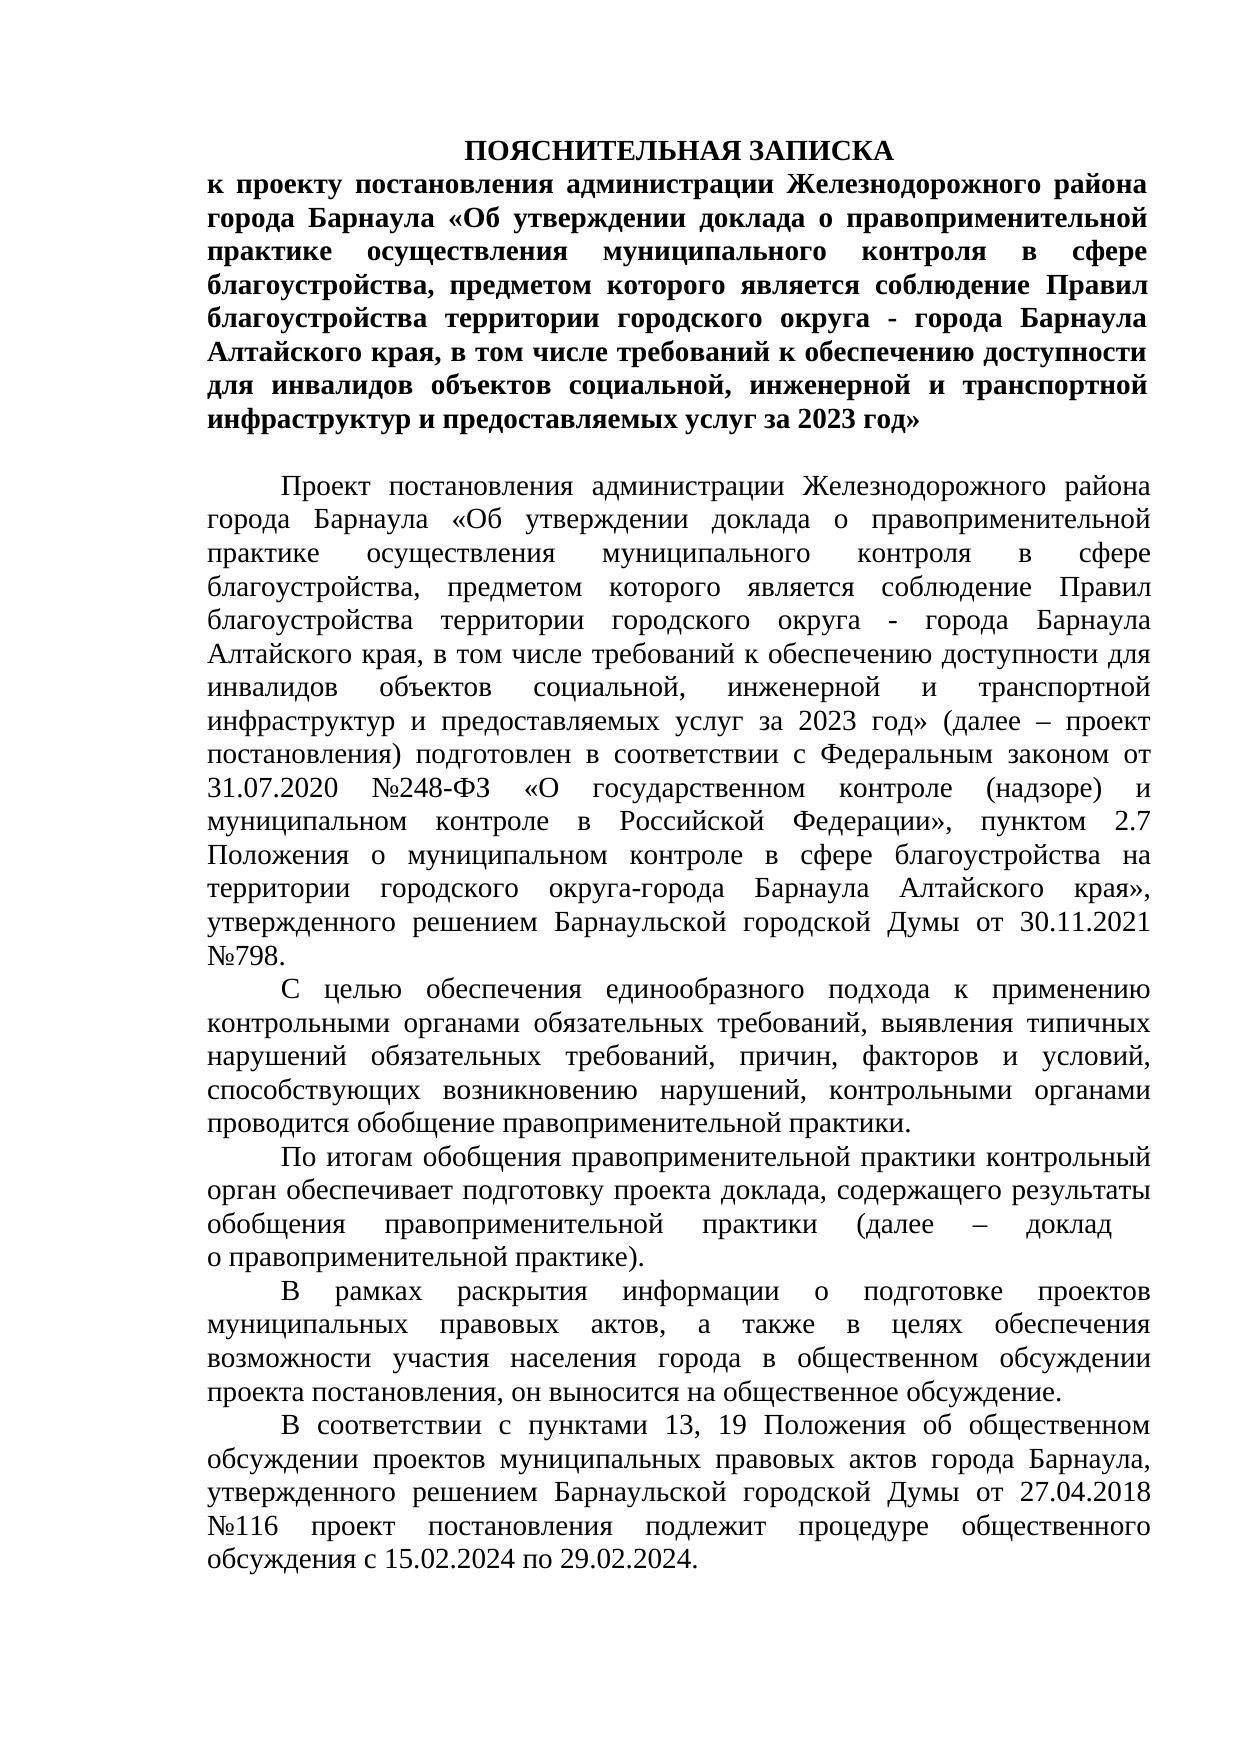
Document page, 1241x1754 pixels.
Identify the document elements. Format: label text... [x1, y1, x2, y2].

text В рамках раскрытия информации о подготовке проектов муниципальных правовых актов, а также в целях обеспечения возможности участия населения города в общественном обсуждении проекта постановления, он выносится на общественное обсуждение. [207, 1273, 1152, 1407]
text В соответствии с пунктами 13, 19 Положения об общественном обсуждении проектов муниципальных правовых актов города Барнаула, утвержденного решением Барнаульской городской Думы от 27.04.2018 №116 проект постановления подлежит процедуре общественного обсуждения с 15.02.2024 по 29.02.2024. [207, 1407, 1152, 1575]
text С целью обеспечения единообразного подхода к применению контрольными органами обязательных требований, выявления типичных нарушений обязательных требований, причин, факторов и условий, способствующих возникновению нарушений, контрольными органами проводится обобщение правоприменительной практики. [207, 971, 1152, 1139]
text к проекту постановления администрации Железнодорожного района города Барнаула «Об утверждении доклада о правоприменительной практике осуществления муниципального контроля в сфере благоустройства, предметом которого является соблюдение Правил благоустройства территории городского округа - города Барнаула Алтайского края, в том числе требований к обеспечению доступности для инвалидов объектов социальной, инженерной и транспортной инфраструктур и предоставляемых услуг за 2023 год» [207, 166, 1148, 434]
text Проект постановления администрации Железнодорожного района города Барнаула «Об утверждении доклада о правоприменительной практике осуществления муниципального контроля в сфере благоустройства, предметом которого является соблюдение Правил благоустройства территории городского округа - города Барнаула Алтайского края, в том числе требований к обеспечению доступности для инвалидов объектов социальной, инженерной и транспортной инфраструктур и предоставляемых услуг за 2023 год» (далее – проект постановления) подготовлен в соответствии с Федеральным законом от 31.07.2020 №248-ФЗ «О государственном контроле (надзоре) и муниципальном контроле в Российской Федерации», пунктом 2.7 Положения о муниципальном контроле в сфере благоустройства на территории городского округа-города Барнаула Алтайского края», утвержденного решением Барнаульской городской Думы от 30.11.2021 №798. [207, 468, 1152, 971]
text ПОЯСНИТЕЛЬНАЯ ЗАПИСКА [207, 133, 1152, 166]
text По итогам обобщения правоприменительной практики контрольный орган обеспечивает подготовку проекта доклада, содержащего результаты обобщения правоприменительной практики (далее – доклад о правоприменительной практике). [207, 1139, 1152, 1273]
